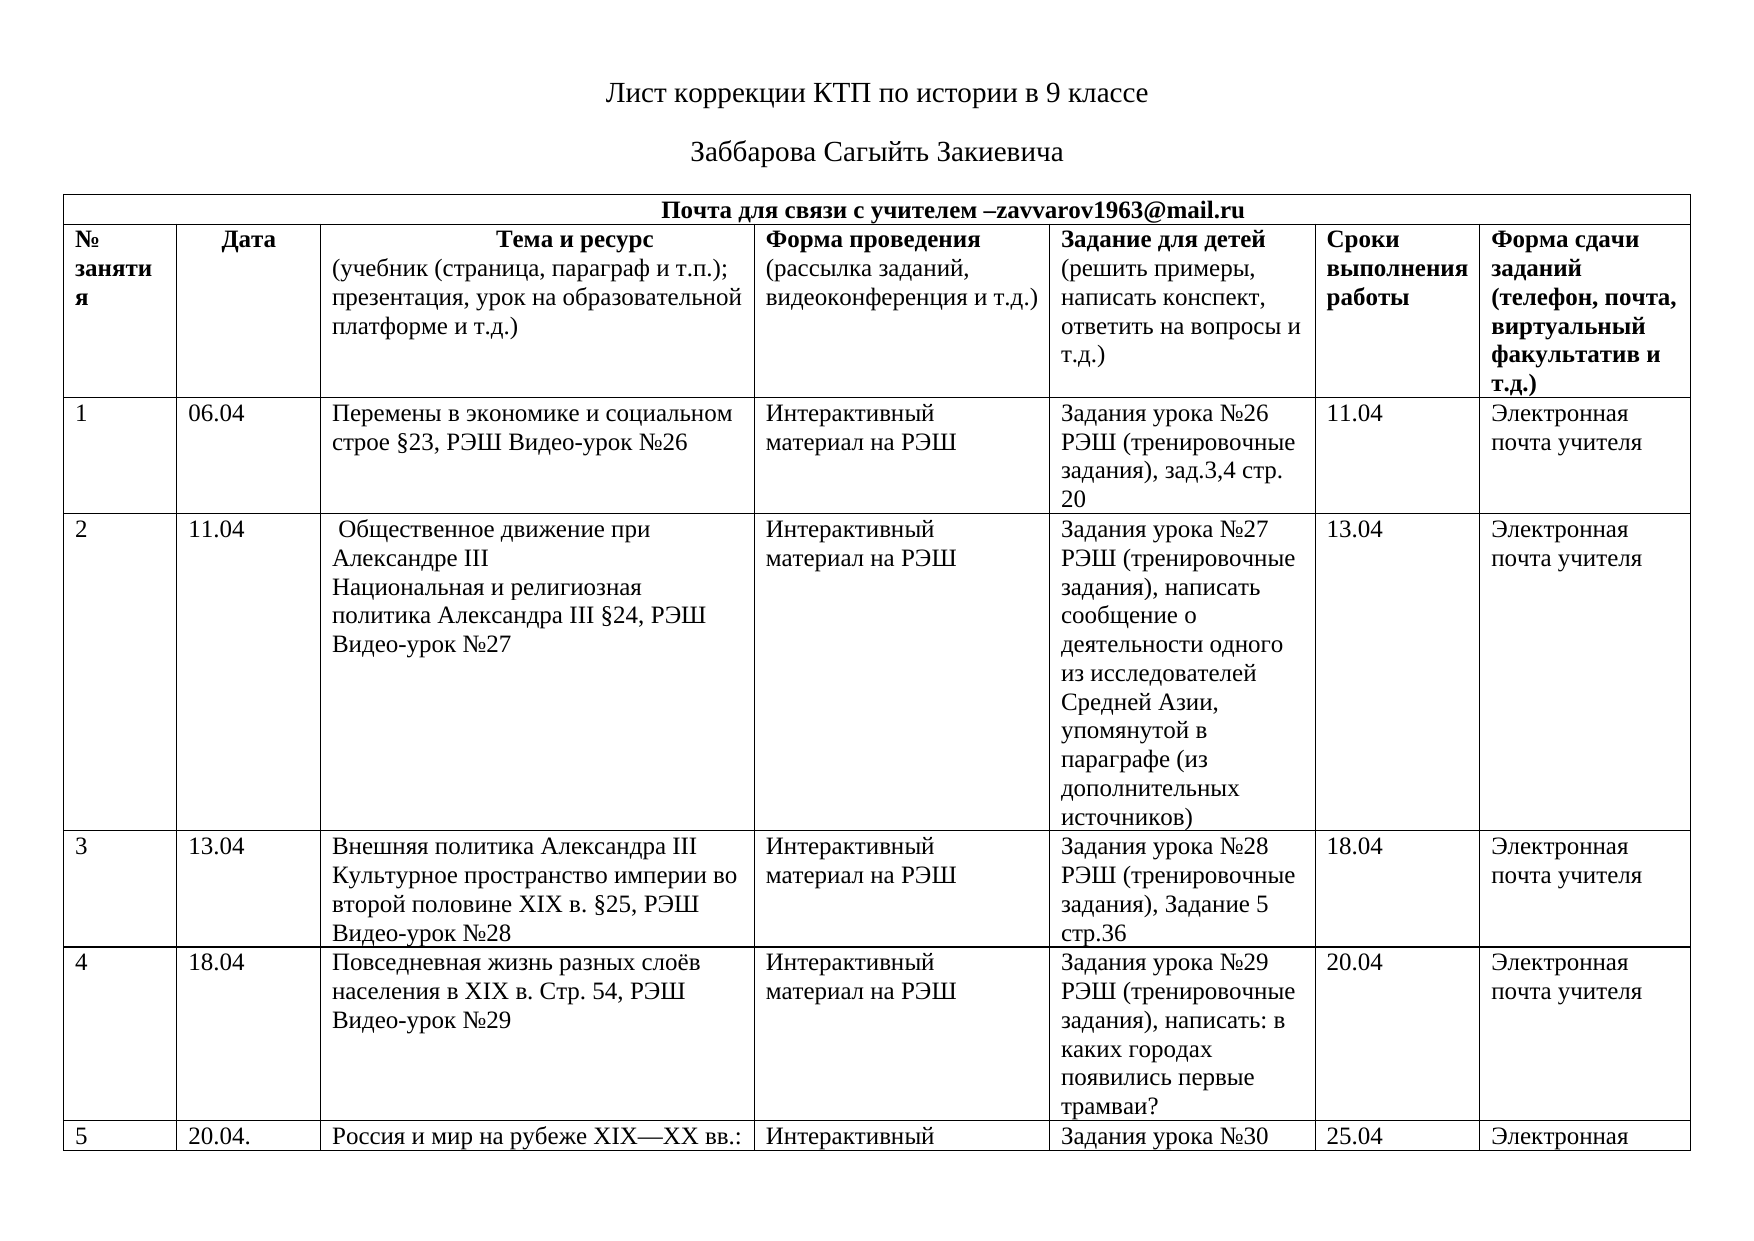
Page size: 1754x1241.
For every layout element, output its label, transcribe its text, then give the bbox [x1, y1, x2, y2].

table_header Почта для связи с учителем –zavvarov1963@mail.ru [64, 195, 1690, 223]
table_cell 4 [64, 948, 176, 1120]
table_cell 20.04. [177, 1121, 320, 1150]
table_cell Перемены в экономике и социальном строе §23, РЭШ Видео-урок №26 [321, 398, 754, 513]
table_cell Внешняя политика Александра III Культурное пространство империи во второй половине XIX в. §25, РЭШ Видео-урок №28 [321, 831, 754, 946]
table_cell 20.04 [1316, 948, 1479, 1120]
table_cell Форма сдачи заданий (телефон, почта, виртуальный факультатив и т.д.) [1480, 225, 1690, 397]
table_cell Сроки выполнения работы [1316, 225, 1479, 397]
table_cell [321, 1121, 754, 1150]
table_cell Электронная почта учителя [1480, 831, 1690, 946]
table_cell Интерактивный материал на РЭШ [755, 831, 1049, 946]
table_cell 3 [64, 831, 176, 946]
table_cell 06.04 [177, 398, 320, 513]
table_cell № занятия [64, 225, 176, 397]
table_cell 1 [64, 398, 176, 513]
table_cell Интерактивный материал на РЭШ [755, 514, 1049, 830]
table_cell Задания урока №26 РЭШ (тренировочные задания), зад.3,4 стр. 20 [1050, 398, 1315, 513]
table_cell Интерактивный материал на РЭШ [755, 398, 1049, 513]
table_cell Форма проведения (рассылка заданий, видеоконференция и т.д.) [755, 225, 1049, 397]
table_cell 13.04 [177, 831, 320, 946]
table_cell Дата [177, 225, 320, 397]
table_cell Электронная почта учителя [1480, 514, 1690, 830]
table_cell Тема и ресурс (учебник (страница, параграф и т.п.); презентация, урок на образовательной платформе и т.д.) [321, 225, 754, 397]
table_cell 18.04 [1316, 831, 1479, 946]
table_cell 2 [64, 514, 176, 830]
table_cell Задания урока №27 РЭШ (тренировочные задания), написать сообщение о деятельности одного из исследователей Средней Азии, упомянутой в параграфе (из дополнительных источников) [1050, 514, 1315, 830]
text Лист коррекции КТП по истории в 9 классе [75, 75, 1679, 108]
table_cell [1480, 1121, 1690, 1150]
table_cell Интерактивный материал на РЭШ [755, 948, 1049, 1120]
table_cell Повседневная жизнь разных слоёв населения в XIX в. Стр. 54, РЭШ Видео-урок №29 [321, 948, 754, 1120]
table_cell Электронная почта учителя [1480, 948, 1690, 1120]
table_cell 13.04 [1316, 514, 1479, 830]
table_cell Общественное движение при Александре III Национальная и религиозная политика Александра III §24, РЭШ Видео-урок №27 [321, 514, 754, 830]
table_cell Задания урока №28 РЭШ (тренировочные задания), Задание 5 стр.36 [1050, 831, 1315, 946]
table_cell 18.04 [177, 948, 320, 1120]
table_cell Электронная почта учителя [1480, 398, 1690, 513]
text Заббарова Сагыйть Закиевича [75, 134, 1679, 168]
table_cell 5 [64, 1121, 176, 1150]
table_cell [755, 1121, 1049, 1150]
table_cell 25.04 [1316, 1121, 1479, 1150]
table_cell 11.04 [177, 514, 320, 830]
table_cell 11.04 [1316, 398, 1479, 513]
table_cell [1050, 1121, 1315, 1150]
table_cell Задание для детей (решить примеры, написать конспект, ответить на вопросы и т.д.) [1050, 225, 1315, 397]
table_cell Задания урока №29 РЭШ (тренировочные задания), написать: в каких городах появились первые трамваи? [1050, 948, 1315, 1120]
